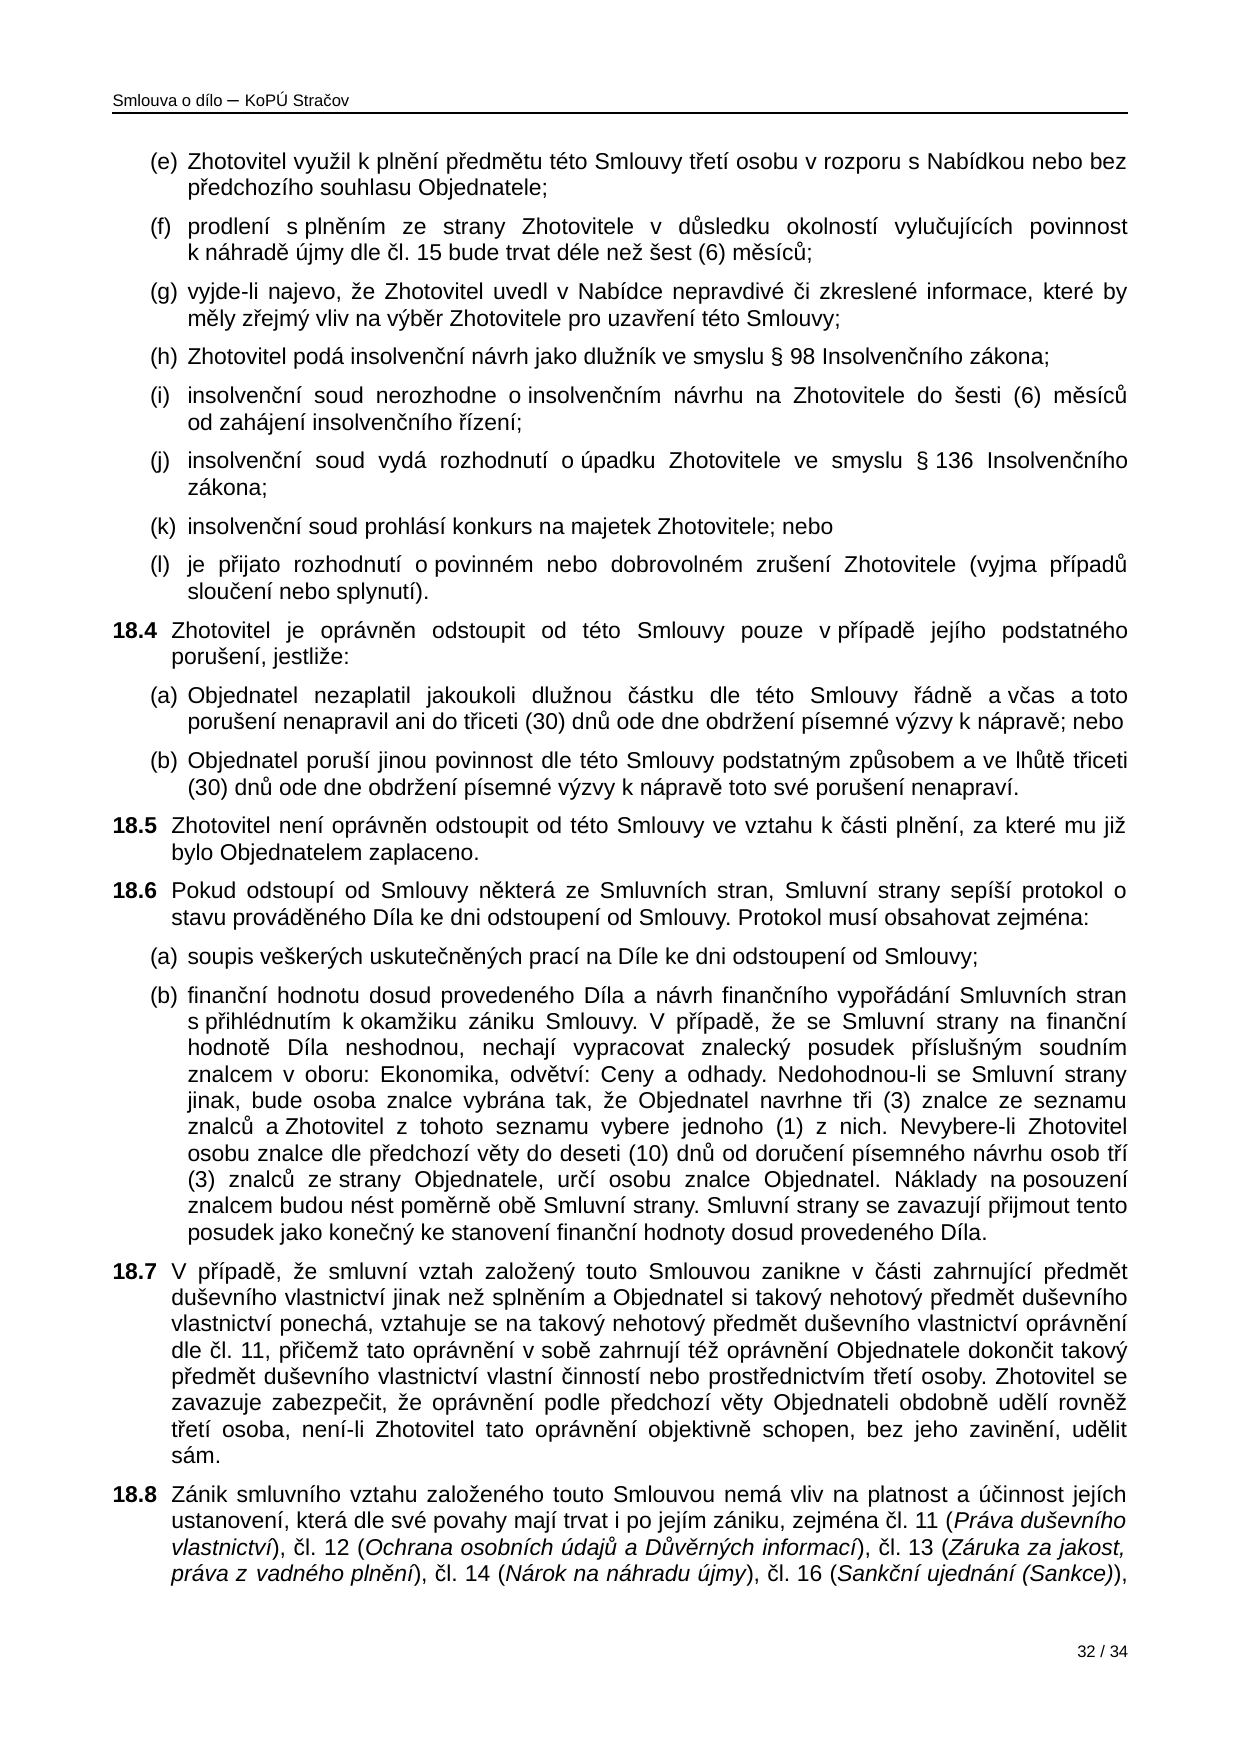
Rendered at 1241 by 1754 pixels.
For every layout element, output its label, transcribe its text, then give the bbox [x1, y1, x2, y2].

list insolvenční soud nerozhodne o insolvenčním návrhu na Zhotovitele do šesti (6) měsíců od zahájení insolvenčního řízení; [150, 382, 1128, 435]
text Zhotovitel není oprávněn odstoupit od této Smlouvy ve vztahu k části plnění, za které mu již bylo Objednatelem zaplaceno. [112, 812, 1128, 865]
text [112, 1481, 1128, 1586]
list Zhotovitel podá insolvenční návrh jako dlužník ve smyslu § 98 Insolvenčního zákona; [150, 343, 1128, 370]
list insolvenční soud vydá rozhodnutí o úpadku Zhotovitele ve smyslu § 136 Insolvenčního zákona; [150, 447, 1128, 500]
list Objednatel nezaplatil jakoukoli dlužnou částku dle této Smlouvy řádně a včas a toto porušení nenapravil ani do třiceti (30) dnů ode dne obdržení písemné výzvy k nápravě; nebo [150, 682, 1128, 734]
list je přijato rozhodnutí o povinném nebo dobrovolném zrušení Zhotovitele (vyjma případů sloučení nebo splynutí). [150, 551, 1128, 604]
list Zhotovitel využil k plnění předmětu této Smlouvy třetí osobu v rozporu s Nabídkou nebo bez předchozího souhlasu Objednatele; [150, 148, 1128, 200]
list prodlení s plněním ze strany Zhotovitele v důsledku okolností vylučujících povinnost k náhradě újmy dle čl. 15 bude trvat déle než šest (6) měsíců; [150, 213, 1128, 266]
text Pokud odstoupí od Smlouvy některá ze Smluvních stran, Smluvní strany sepíší protokol o stavu prováděného Díla ke dni odstoupení od Smlouvy. Protokol musí obsahovat zejména: [112, 877, 1128, 930]
list Objednatel poruší jinou povinnost dle této Smlouvy podstatným způsobem a ve lhůtě třiceti (30) dnů ode dne obdržení písemné výzvy k nápravě toto své porušení nenapraví. [150, 747, 1128, 800]
text V případě, že smluvní vztah založený touto Smlouvou zanikne v části zahrnující předmět duševního vlastnictví jinak než splněním a Objednatel si takový nehotový předmět duševního vlastnictví ponechá, vztahuje se na takový nehotový předmět duševního vlastnictví oprávnění dle čl. 11, přičemž tato oprávnění v sobě zahrnují též oprávnění Objednatele dokončit takový předmět duševního vlastnictví vlastní činností nebo prostřednictvím třetí osoby. Zhotovitel se zavazuje zabezpečit, že oprávnění podle předchozí věty Objednateli obdobně udělí rovněž třetí osoba, není-li Zhotovitel tato oprávnění objektivně schopen, bez jeho zavinění, udělit sám. [112, 1258, 1128, 1468]
list finanční hodnotu dosud provedeného Díla a návrh finančního vypořádání Smluvních stran s přihlédnutím k okamžiku zániku Smlouvy. V případě, že se Smluvní strany na finanční hodnotě Díla neshodnou, nechají vypracovat znalecký posudek příslušným soudním znalcem v oboru: Ekonomika, odvětví: Ceny a odhady. Nedohodnou-li se Smluvní strany jinak, bude osoba znalce vybrána tak, že Objednatel navrhne tři (3) znalce ze seznamu znalců a Zhotovitel z tohoto seznamu vybere jednoho (1) z nich. Nevybere-li Zhotovitel osobu znalce dle předchozí věty do deseti (10) dnů od doručení písemného návrhu osob tří (3) znalců ze strany Objednatele, určí osobu znalce Objednatel. Náklady na posouzení znalcem budou nést poměrně obě Smluvní strany. Smluvní strany se zavazují přijmout tento posudek jako konečný ke stanovení finanční hodnoty dosud provedeného Díla. [150, 982, 1128, 1245]
text Zhotovitel je oprávněn odstoupit od této Smlouvy pouze v případě jejího podstatného porušení, jestliže: [112, 617, 1128, 669]
list vyjde-li najevo, že Zhotovitel uvedl v Nabídce nepravdivé či zkreslené informace, které by měly zřejmý vliv na výběr Zhotovitele pro uzavření této Smlouvy; [150, 278, 1128, 331]
list soupis veškerých uskutečněných prací na Díle ke dni odstoupení od Smlouvy; [150, 943, 1128, 969]
list insolvenční soud prohlásí konkurs na majetek Zhotovitele; nebo [150, 513, 1128, 539]
